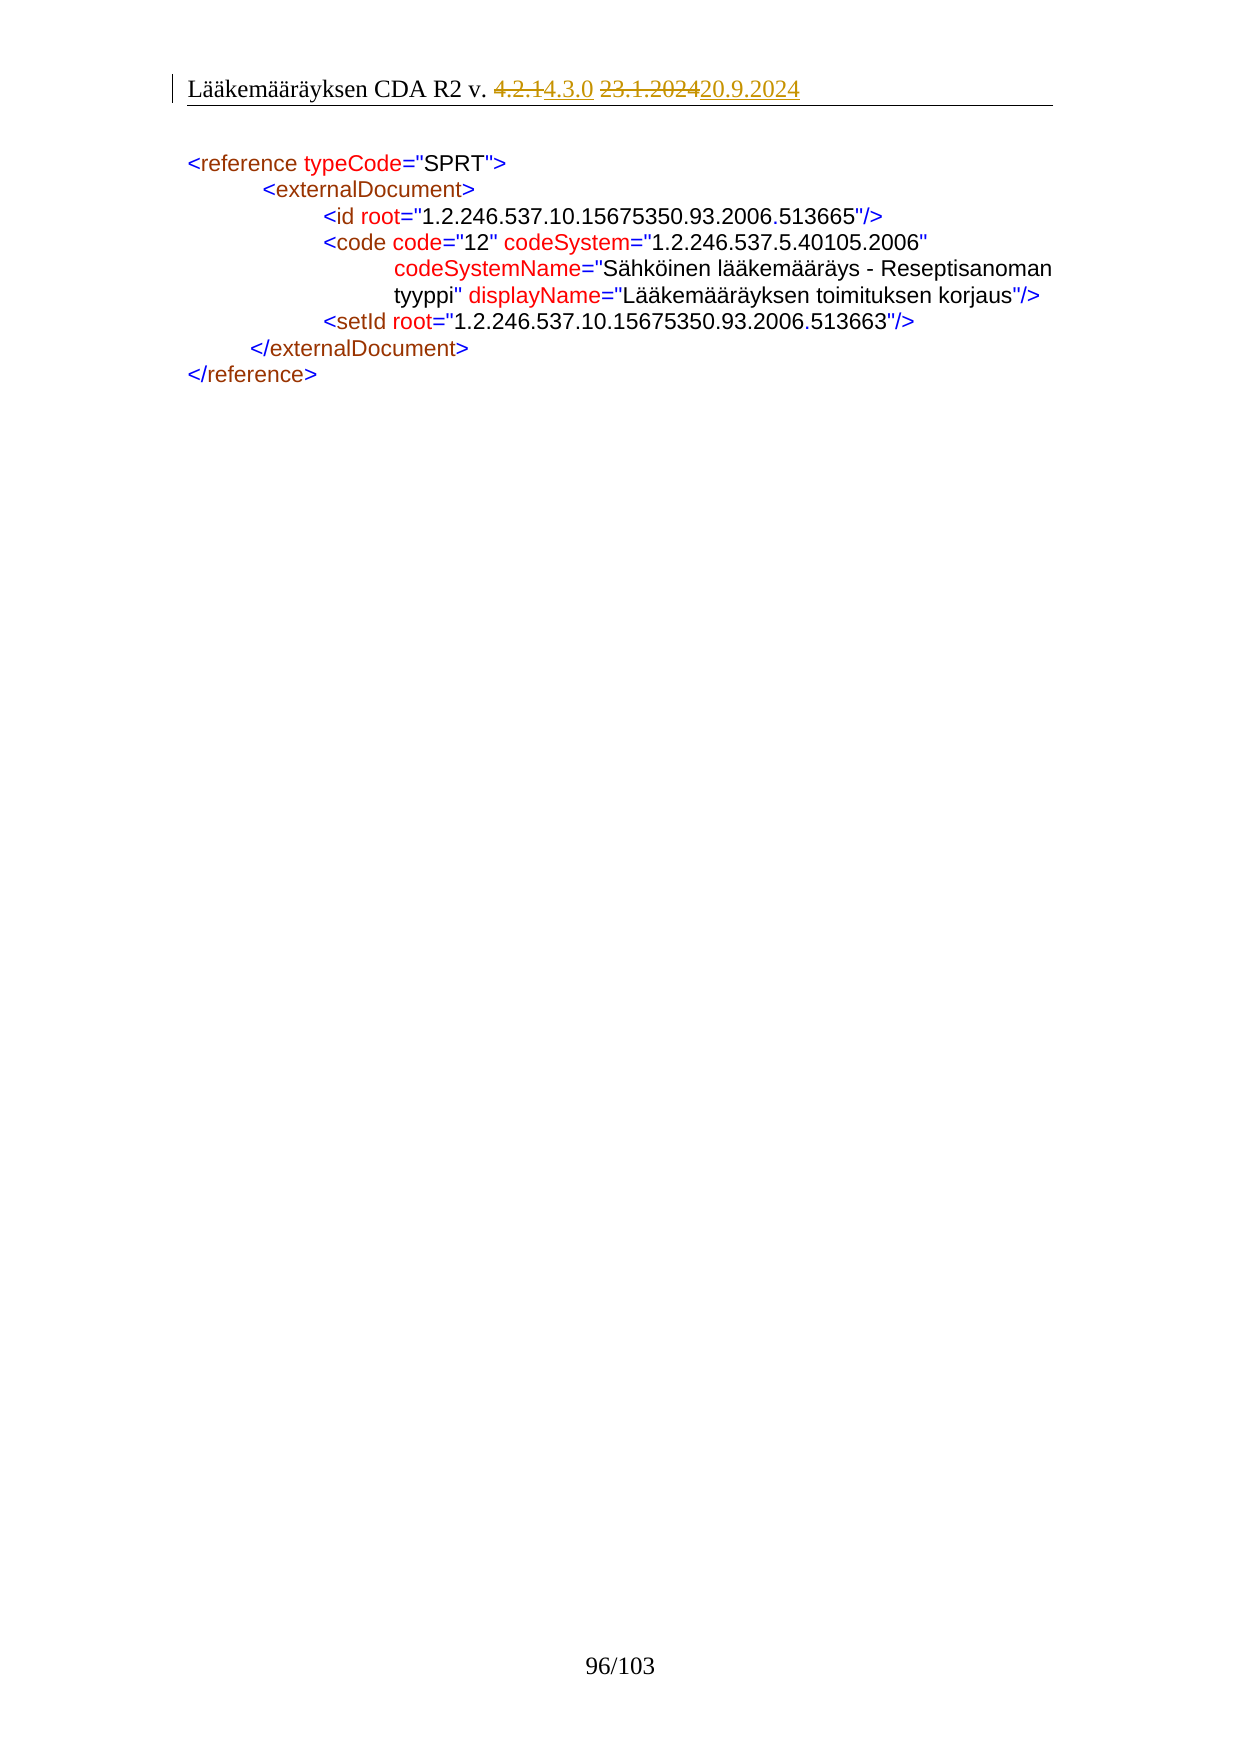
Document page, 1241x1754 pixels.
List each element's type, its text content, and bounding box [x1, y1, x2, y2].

text </externalDocument> [187, 334, 1053, 361]
text </reference> [187, 361, 1053, 387]
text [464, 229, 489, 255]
text <setId root="1.2.246.537.10.15675350.93.2006.513663"/> [187, 308, 1053, 334]
text <id root="1.2.246.537.10.15675350.93.2006.513665"/> [187, 203, 1053, 229]
text <reference typeCode="SPRT"> [187, 150, 1053, 176]
text <externalDocument> [187, 176, 1053, 203]
